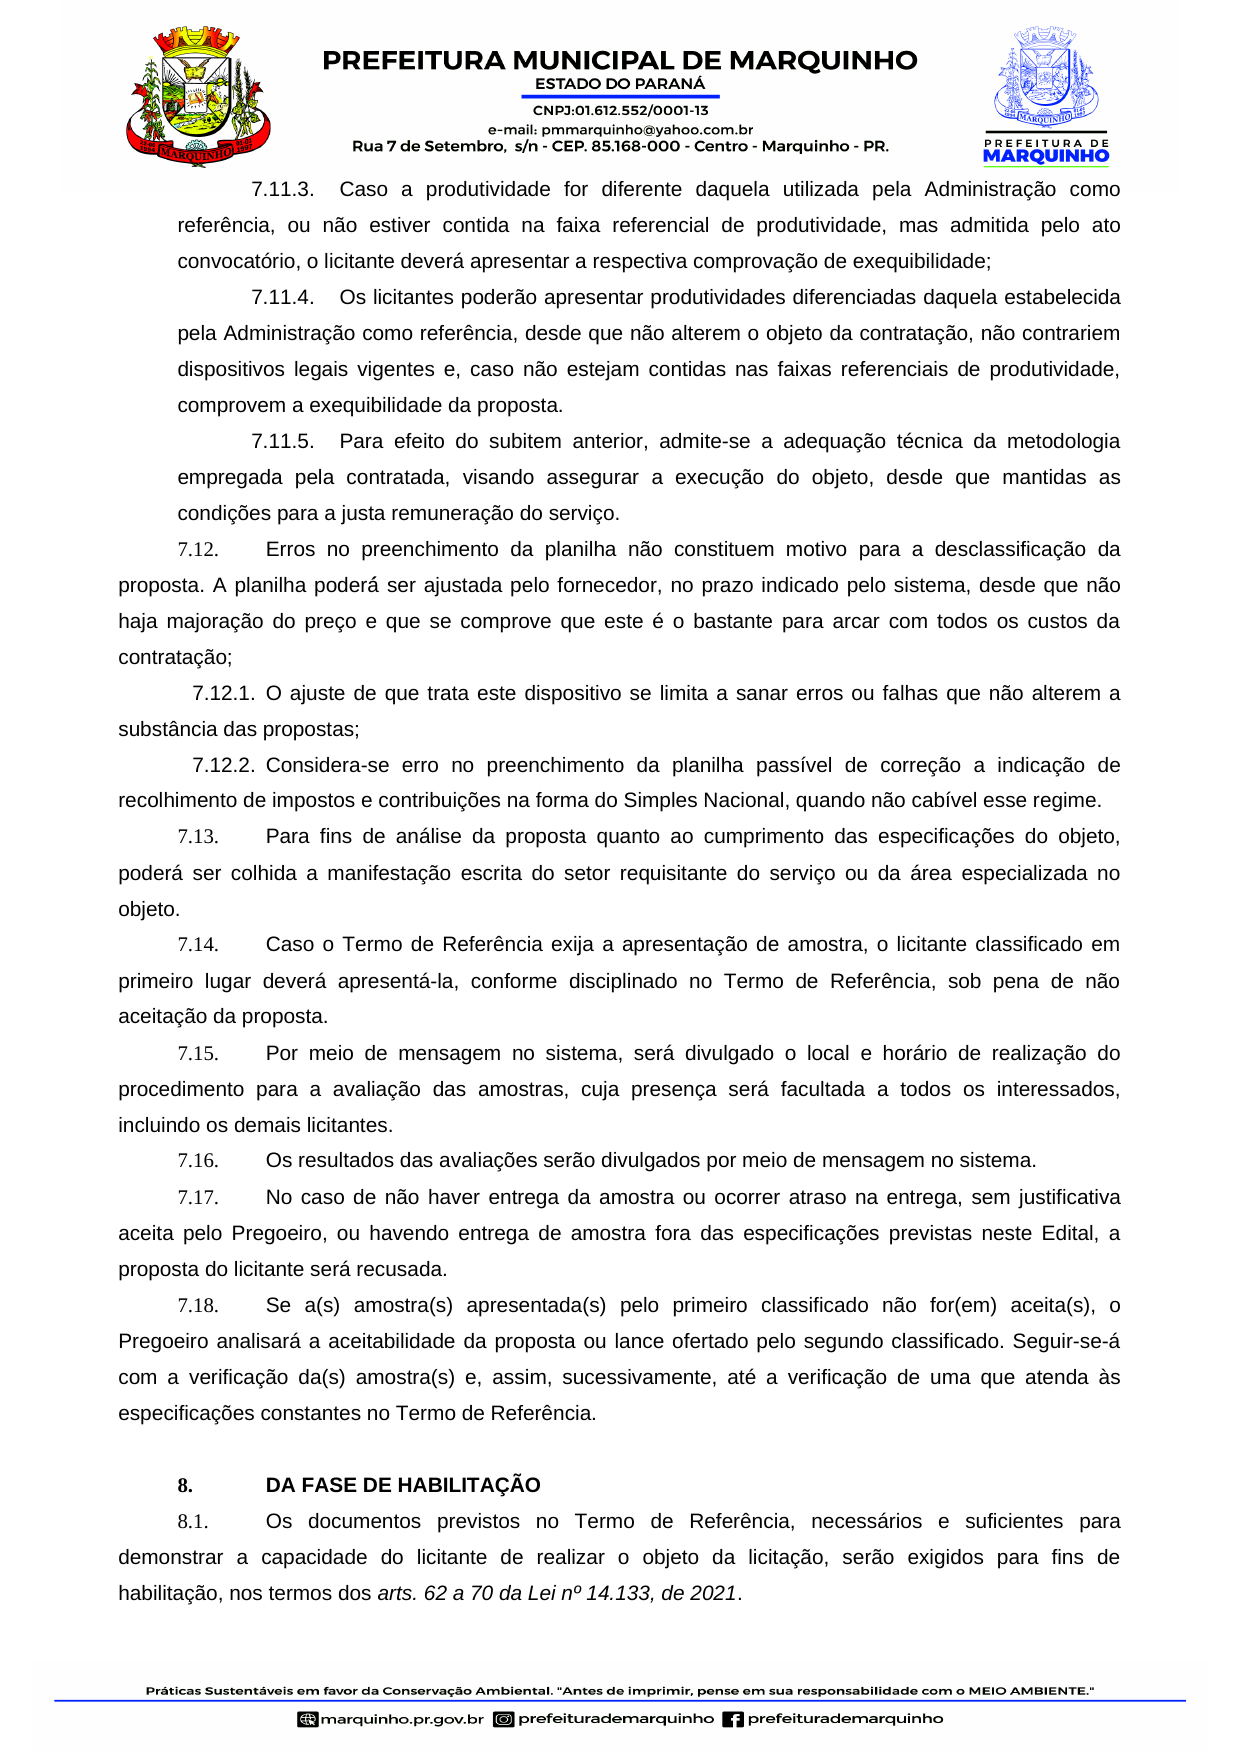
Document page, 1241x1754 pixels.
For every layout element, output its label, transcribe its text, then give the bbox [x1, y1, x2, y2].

text Os licitantes poderão apresentar produtividades diferenciadas daquela estabelecida pela Administração como referência, desde que não alterem o objeto da contratação, não contrariem dispositivos legais vigentes e, caso não estejam contidas nas faixas referenciais de produtividade, comprovem a exequibilidade da proposta. [177, 285, 1122, 417]
text Considera-se erro no preenchimento da planilha passível de correção a indicação de recolhimento de impostos e contribuições na forma do Simples Nacional, quando não cabível esse regime. [118, 752, 1122, 812]
text O ajuste de que trata este dispositivo se limita a sanar erros ou falhas que não alterem a substância das propostas; [118, 681, 1122, 740]
picture [60, 0, 1181, 191]
text Os documentos previstos no Termo de Referência, necessários e suficientes para demonstrar a capacidade do licitante de realizar o objeto da licitação, serão exigidos para fins de habilitação, nos termos dos arts. 62 a 70 da Lei nº 14.133, de 2021. [118, 1509, 1122, 1605]
text Por meio de mensagem no sistema, será divulgado o local e horário de realização do procedimento para a avaliação das amostras, cuja presença será facultada a todos os interessados, incluindo os demais licitantes. [118, 1040, 1122, 1136]
picture [30, 1659, 1210, 1753]
text Caso a produtividade for diferente daquela utilizada pela Administração como referência, ou não estiver contida na faixa referencial de produtividade, mas admitida pelo ato convocatório, o licitante deverá apresentar a respectiva comprovação de exequibilidade; [177, 177, 1122, 273]
text Para fins de análise da proposta quanto ao cumprimento das especificações do objeto, poderá ser colhida a manifestação escrita do setor requisitante do serviço ou da área especializada no objeto. [118, 824, 1122, 920]
text Se a(s) amostra(s) apresentada(s) pelo primeiro classificado não for(em) aceita(s), o Pregoeiro analisará a aceitabilidade da proposta ou lance ofertado pelo segundo classificado. Seguir-se-á com a verificação da(s) amostra(s) e, assim, sucessivamente, até a verificação de uma que atenda às especificações constantes no Termo de Referência. [118, 1293, 1122, 1424]
text DA FASE DE HABILITAÇÃO [118, 1472, 1122, 1497]
text Erros no preenchimento da planilha não constituem motivo para a desclassificação da proposta. A planilha poderá́ ser ajustada pelo fornecedor, no prazo indicado pelo sistema, desde que não haja majoração do preço e que se comprove que este é o bastante para arcar com todos os custos da contratação; [118, 537, 1122, 668]
text Os resultados das avaliações serão divulgados por meio de mensagem no sistema. [118, 1148, 1122, 1172]
text Caso o Termo de Referência exija a apresentação de amostra, o licitante classificado em primeiro lugar deverá apresentá-la, conforme disciplinado no Termo de Referência, sob pena de não aceitação da proposta. [118, 932, 1122, 1028]
text No caso de não haver entrega da amostra ou ocorrer atraso na entrega, sem justificativa aceita pelo Pregoeiro, ou havendo entrega de amostra fora das especificações previstas neste Edital, a proposta do licitante será recusada. [118, 1184, 1122, 1281]
text Para efeito do subitem anterior, admite-se a adequação técnica da metodologia empregada pela contratada, visando assegurar a execução do objeto, desde que mantidas as condições para a justa remuneração do serviço. [177, 429, 1122, 524]
